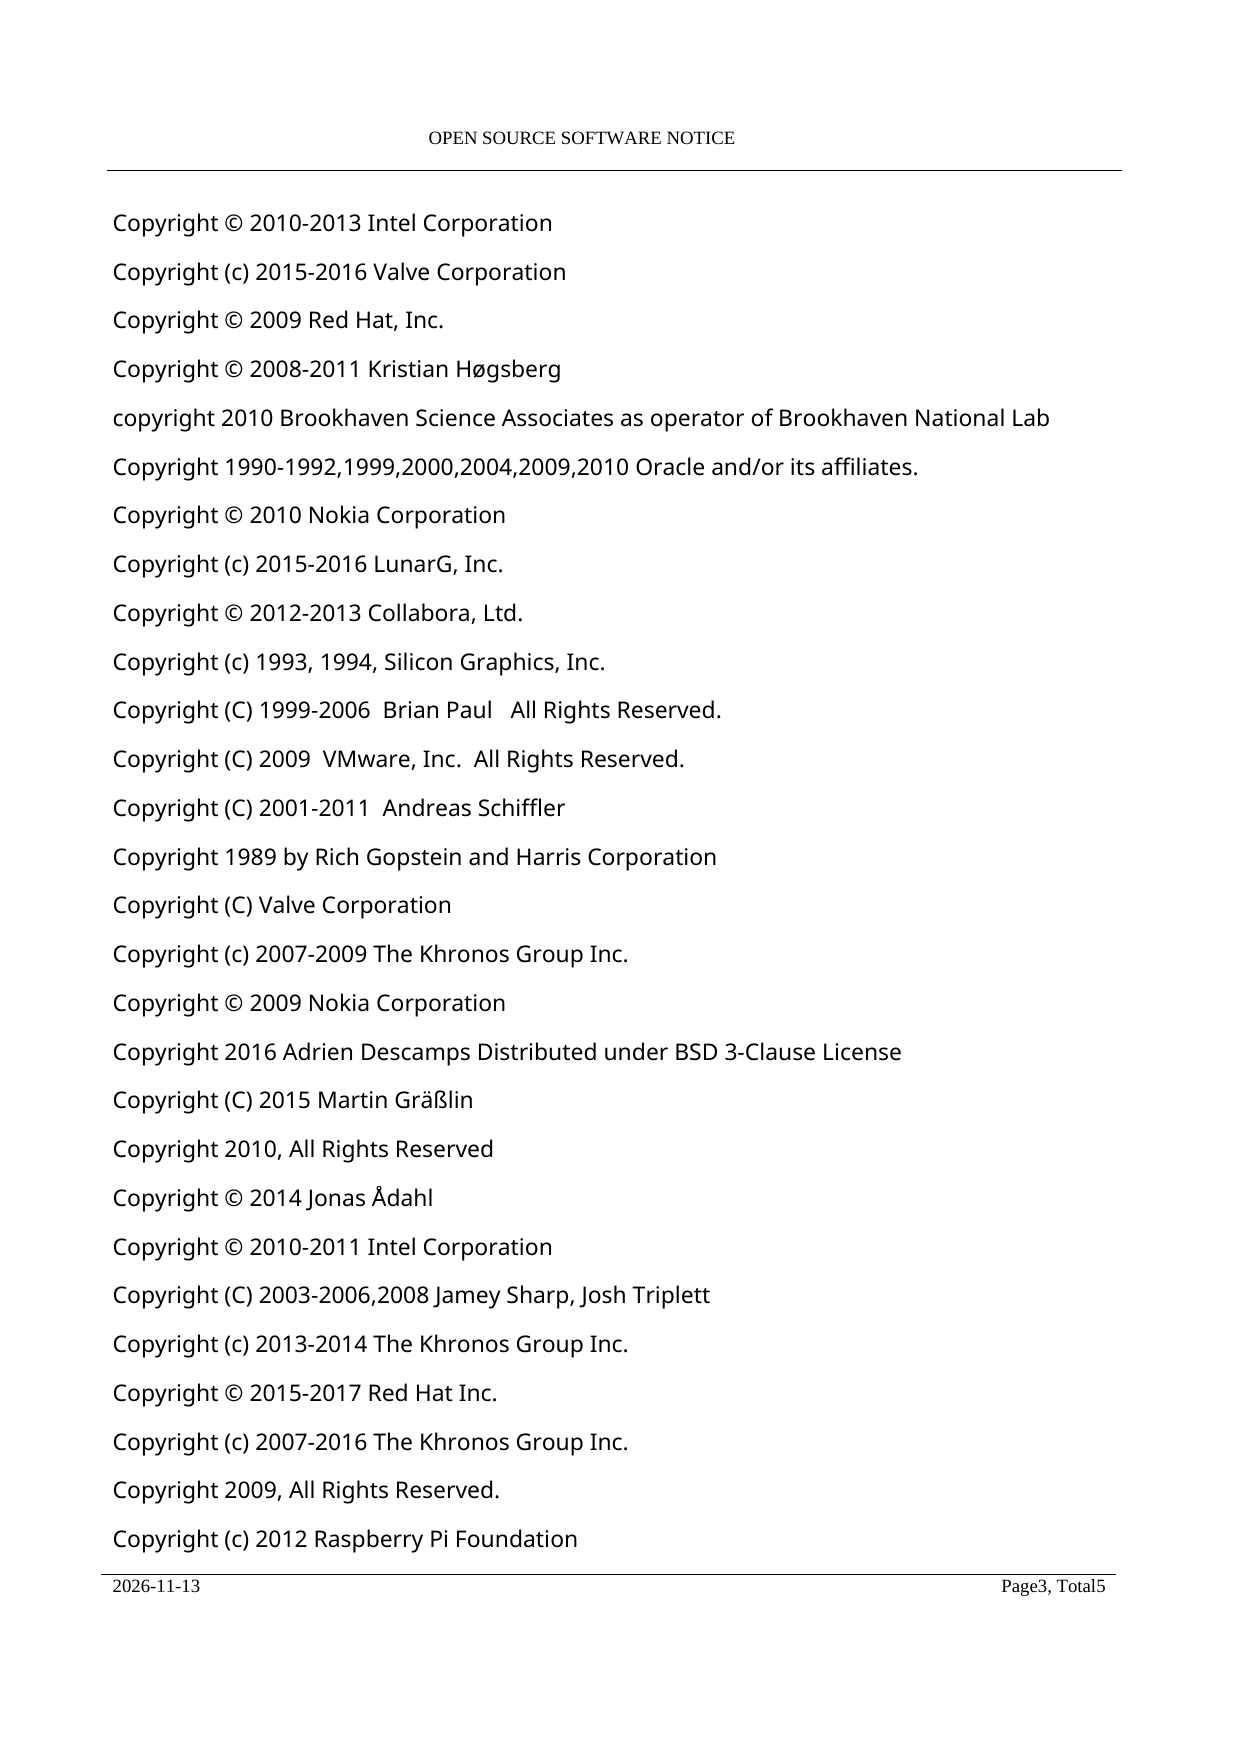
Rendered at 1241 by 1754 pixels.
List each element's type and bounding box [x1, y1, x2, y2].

text [112, 206, 1128, 1555]
